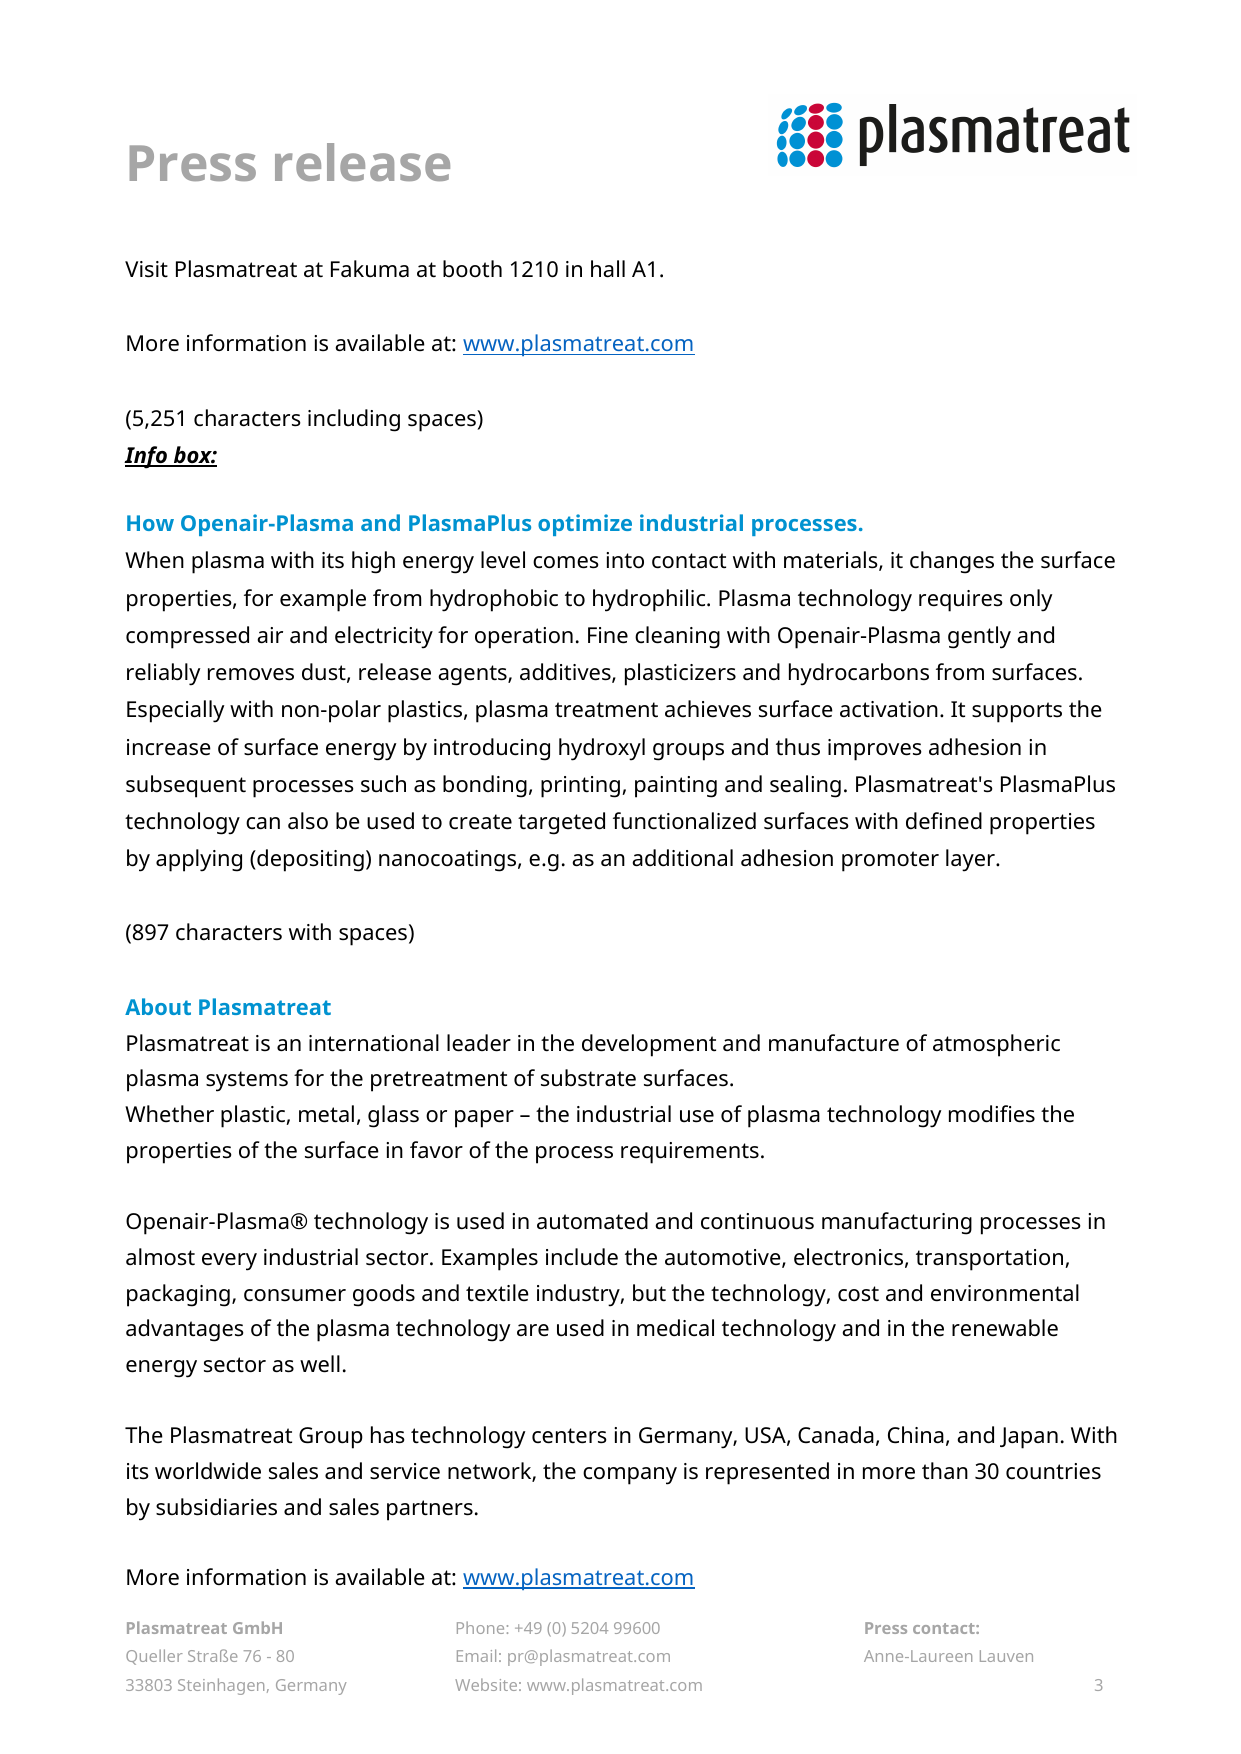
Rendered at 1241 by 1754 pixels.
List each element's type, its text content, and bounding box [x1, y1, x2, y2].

text About Plasmatreat [125, 992, 1122, 1022]
picture [768, 94, 1138, 176]
text More information is available at: www.plasmatreat.com [125, 1562, 1122, 1592]
text More information is available at: www.plasmatreat.com [125, 328, 1122, 358]
text Openair-Plasma® technology is used in automated and continuous manufacturing processes in almost every industrial sector. Examples include the automotive, electronics, transportation, packaging, consumer goods and textile industry, but the technology, cost and environmental advantages of the plasma technology are used in medical technology and in the renewable energy sector as well. [125, 1206, 1122, 1379]
text Plasmatreat is an international leader in the development and manufacture of atmospheric plasma systems for the pretreatment of substrate surfaces. [125, 1027, 1122, 1093]
text (897 characters with spaces) [125, 917, 1122, 947]
text Visit Plasmatreat at Fakuma at booth 1210 in hall A1. [125, 254, 1122, 284]
text When plasma with its high energy level comes into contact with materials, it changes the surface properties, for example from hydrophobic to hydrophilic. Plasma technology requires only compressed air and electricity for operation. Fine cleaning with Openair-Plasma gently and reliably removes dust, release agents, additives, plasticizers and hydrocarbons from surfaces. Especially with non-polar plastics, plasma treatment achieves surface activation. It supports the increase of surface energy by introducing hydroxyl groups and thus improves adhesion in subsequent processes such as bonding, printing, painting and sealing. Plasmatreat's PlasmaPlus technology can also be used to create targeted functionalized surfaces with defined properties by applying (depositing) nanocoatings, e.g. as an additional adhesion promoter layer. [125, 546, 1122, 873]
text (5,251 characters including spaces) [125, 403, 1122, 433]
text How Openair-Plasma and PlasmaPlus optimize industrial processes. [125, 508, 1122, 538]
text Whether plastic, metal, glass or paper – the industrial use of plasma technology modifies the properties of the surface in favor of the process requirements. [125, 1099, 1122, 1164]
text The Plasmatreat Group has technology centers in Germany, USA, Canada, China, and Japan. With its worldwide sales and service network, the company is represented in more than 30 countries by subsidiaries and sales partners. [125, 1421, 1122, 1522]
text Info box: [125, 440, 1122, 470]
